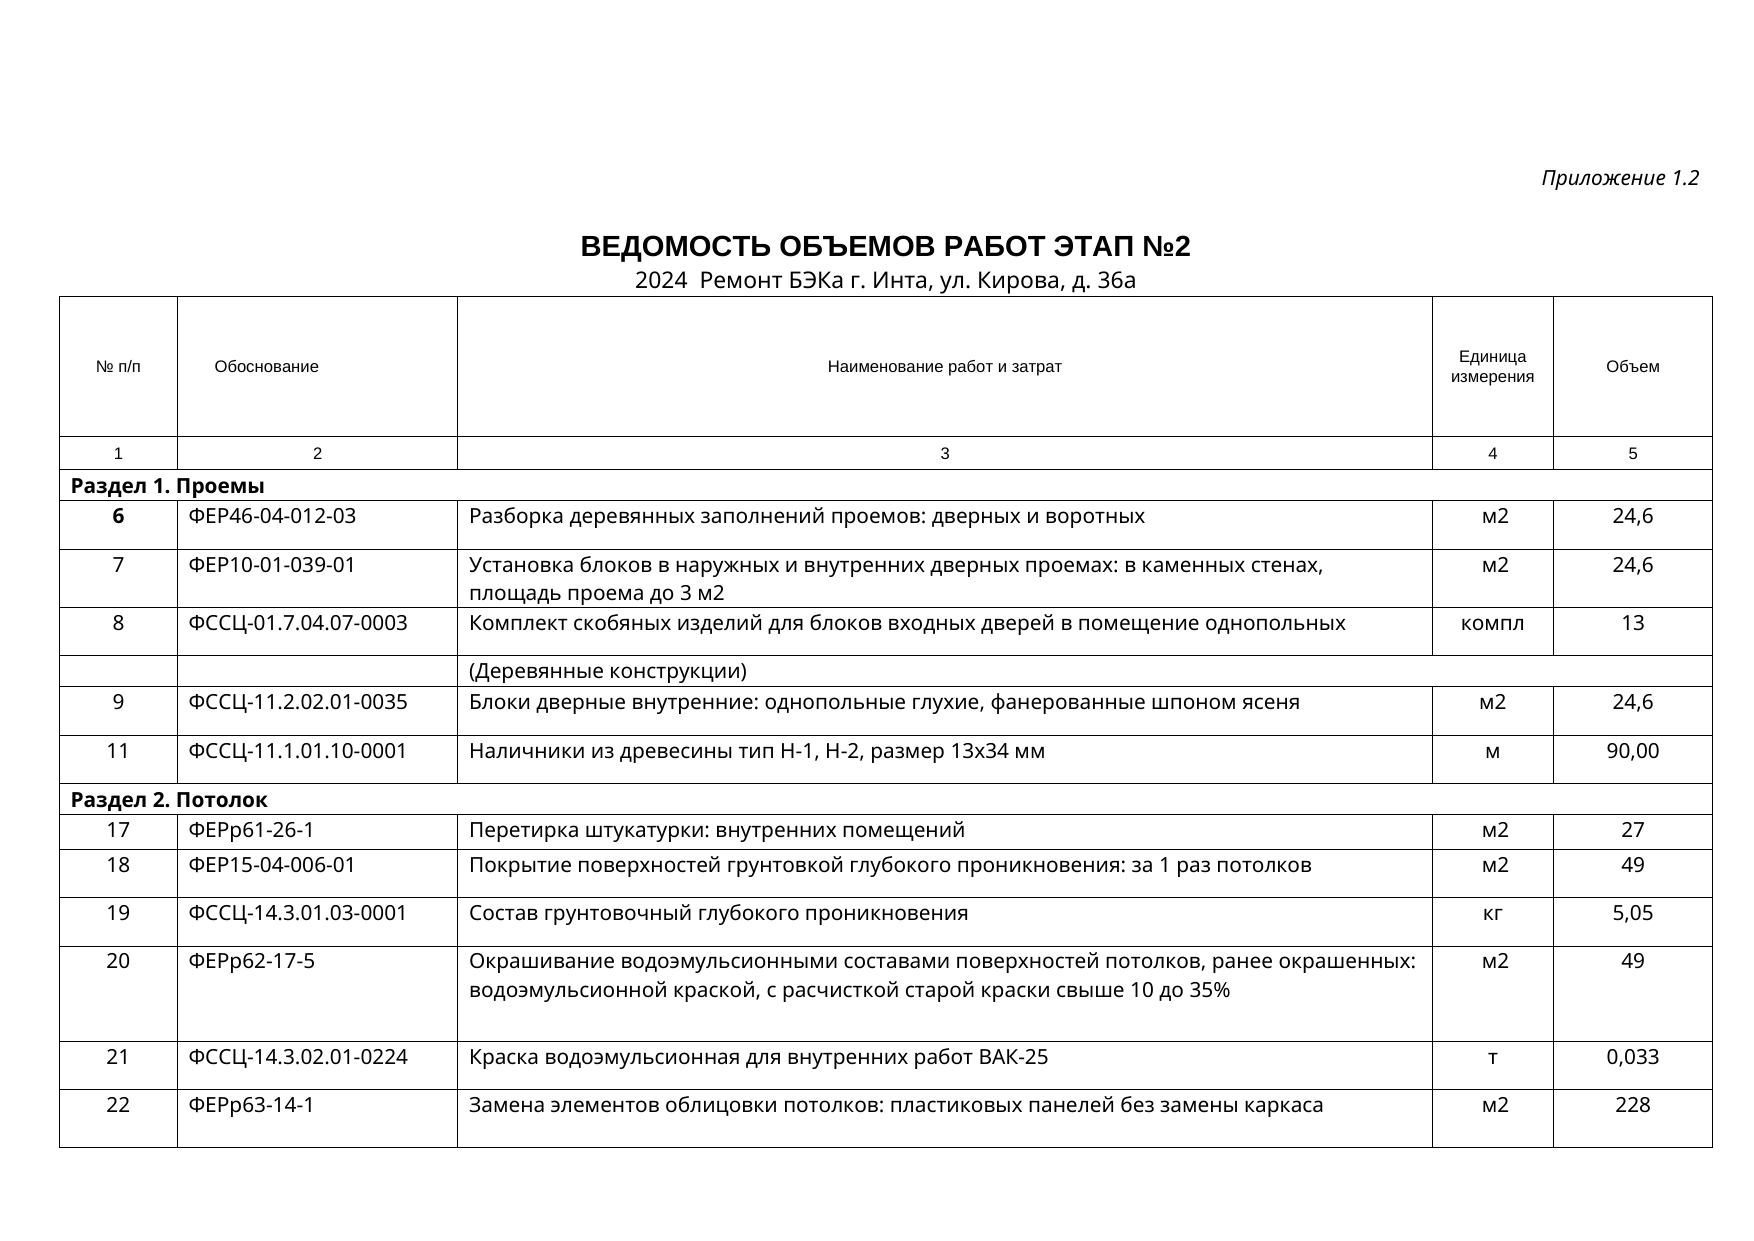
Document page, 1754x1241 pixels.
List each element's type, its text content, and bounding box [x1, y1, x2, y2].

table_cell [59, 0, 1713, 263]
table_cell 7 [60, 550, 177, 607]
table_cell 11 [60, 736, 177, 783]
table_cell Обоснование [178, 297, 457, 436]
table_cell Комплект скобяных изделий для блоков входных дверей в помещение однопольных [458, 608, 1432, 655]
table_cell ФЕРр62-17-5 [178, 947, 457, 1041]
table_cell № п/п [60, 297, 177, 436]
table_cell Единица измерения [1433, 297, 1553, 436]
table_cell ФЕРр61-26-1 [178, 815, 457, 849]
table_cell Наличники из древесины тип Н-1, Н-2, размер 13х34 мм [458, 736, 1432, 783]
table_cell 6 [60, 501, 177, 549]
table_cell 228 [1554, 1090, 1712, 1147]
table_cell ФЕРр63-14-1 [178, 1090, 457, 1147]
table_cell Раздел 1. Проемы [60, 470, 1712, 500]
table_cell Окрашивание водоэмульсионными составами поверхностей потолков, ранее окрашенных: водоэмульсионной краской, с расчисткой старой краски свыше 10 до 35% [458, 947, 1432, 1041]
table_cell Разборка деревянных заполнений проемов: дверных и воротных [458, 501, 1432, 549]
table_cell Объем [1554, 297, 1712, 436]
table_cell ФЕР10-01-039-01 [178, 550, 457, 607]
table_cell (Деревянные конструкции) [458, 656, 1712, 686]
table_cell 2024 Ремонт БЭКа г. Инта, ул. Кирова, д. 36а [59, 263, 1713, 296]
table_cell 24,6 [1554, 687, 1712, 735]
table_cell м [1433, 736, 1553, 783]
table_cell кг [1433, 898, 1553, 946]
table_cell м2 [1433, 815, 1553, 849]
table_cell [60, 656, 177, 686]
table_cell 27 [1554, 815, 1712, 849]
table_cell 21 [60, 1042, 177, 1089]
table_cell ФССЦ-11.2.02.01-0035 [178, 687, 457, 735]
table_cell м2 [1433, 550, 1553, 607]
table_cell 90,00 [1554, 736, 1712, 783]
table_cell Наименование работ и затрат [458, 297, 1432, 436]
table_cell ФССЦ-14.3.01.03-0001 [178, 898, 457, 946]
table_cell 3 [458, 437, 1432, 469]
table_cell 20 [60, 947, 177, 1041]
table_cell 2 [178, 437, 457, 469]
table_cell м2 [1433, 501, 1553, 549]
table_cell Установка блоков в наружных и внутренних дверных проемах: в каменных стенах, площадь проема до 3 м2 [458, 550, 1432, 607]
table_cell компл [1433, 608, 1553, 655]
table_cell ФЕР46-04-012-03 [178, 501, 457, 549]
table_cell м2 [1433, 687, 1553, 735]
table_cell ФССЦ-11.1.01.10-0001 [178, 736, 457, 783]
table_cell Перетирка штукатурки: внутренних помещений [458, 815, 1432, 849]
table_cell 49 [1554, 850, 1712, 897]
table_cell 24,6 [1554, 550, 1712, 607]
table_cell ФССЦ-01.7.04.07-0003 [178, 608, 457, 655]
table_cell м2 [1433, 1090, 1553, 1147]
table_cell 49 [1554, 947, 1712, 1041]
table_cell 5,05 [1554, 898, 1712, 946]
table_cell Замена элементов облицовки потолков: пластиковых панелей без замены каркаса [458, 1090, 1432, 1147]
table_cell Покрытие поверхностей грунтовкой глубокого проникновения: за 1 раз потолков [458, 850, 1432, 897]
table_cell м2 [1433, 850, 1553, 897]
table_cell Раздел 2. Потолок [60, 784, 1712, 814]
table_cell Краска водоэмульсионная для внутренних работ ВАК-25 [458, 1042, 1432, 1089]
table_cell [178, 656, 457, 686]
table_cell Состав грунтовочный глубокого проникновения [458, 898, 1432, 946]
table_cell ФССЦ-14.3.02.01-0224 [178, 1042, 457, 1089]
table_cell 19 [60, 898, 177, 946]
table_cell 22 [60, 1090, 177, 1147]
table_cell 9 [60, 687, 177, 735]
table_cell 1 [60, 437, 177, 469]
table_cell 4 [1433, 437, 1553, 469]
table_cell 18 [60, 850, 177, 897]
table_cell 24,6 [1554, 501, 1712, 549]
table_cell ФЕР15-04-006-01 [178, 850, 457, 897]
table_cell 5 [1554, 437, 1712, 469]
table_cell 0,033 [1554, 1042, 1712, 1089]
table_cell Блоки дверные внутренние: однопольные глухие, фанерованные шпоном ясеня [458, 687, 1432, 735]
table_cell м2 [1433, 947, 1553, 1041]
table_cell т [1433, 1042, 1553, 1089]
table_cell 17 [60, 815, 177, 849]
table_cell 13 [1554, 608, 1712, 655]
table_cell 8 [60, 608, 177, 655]
